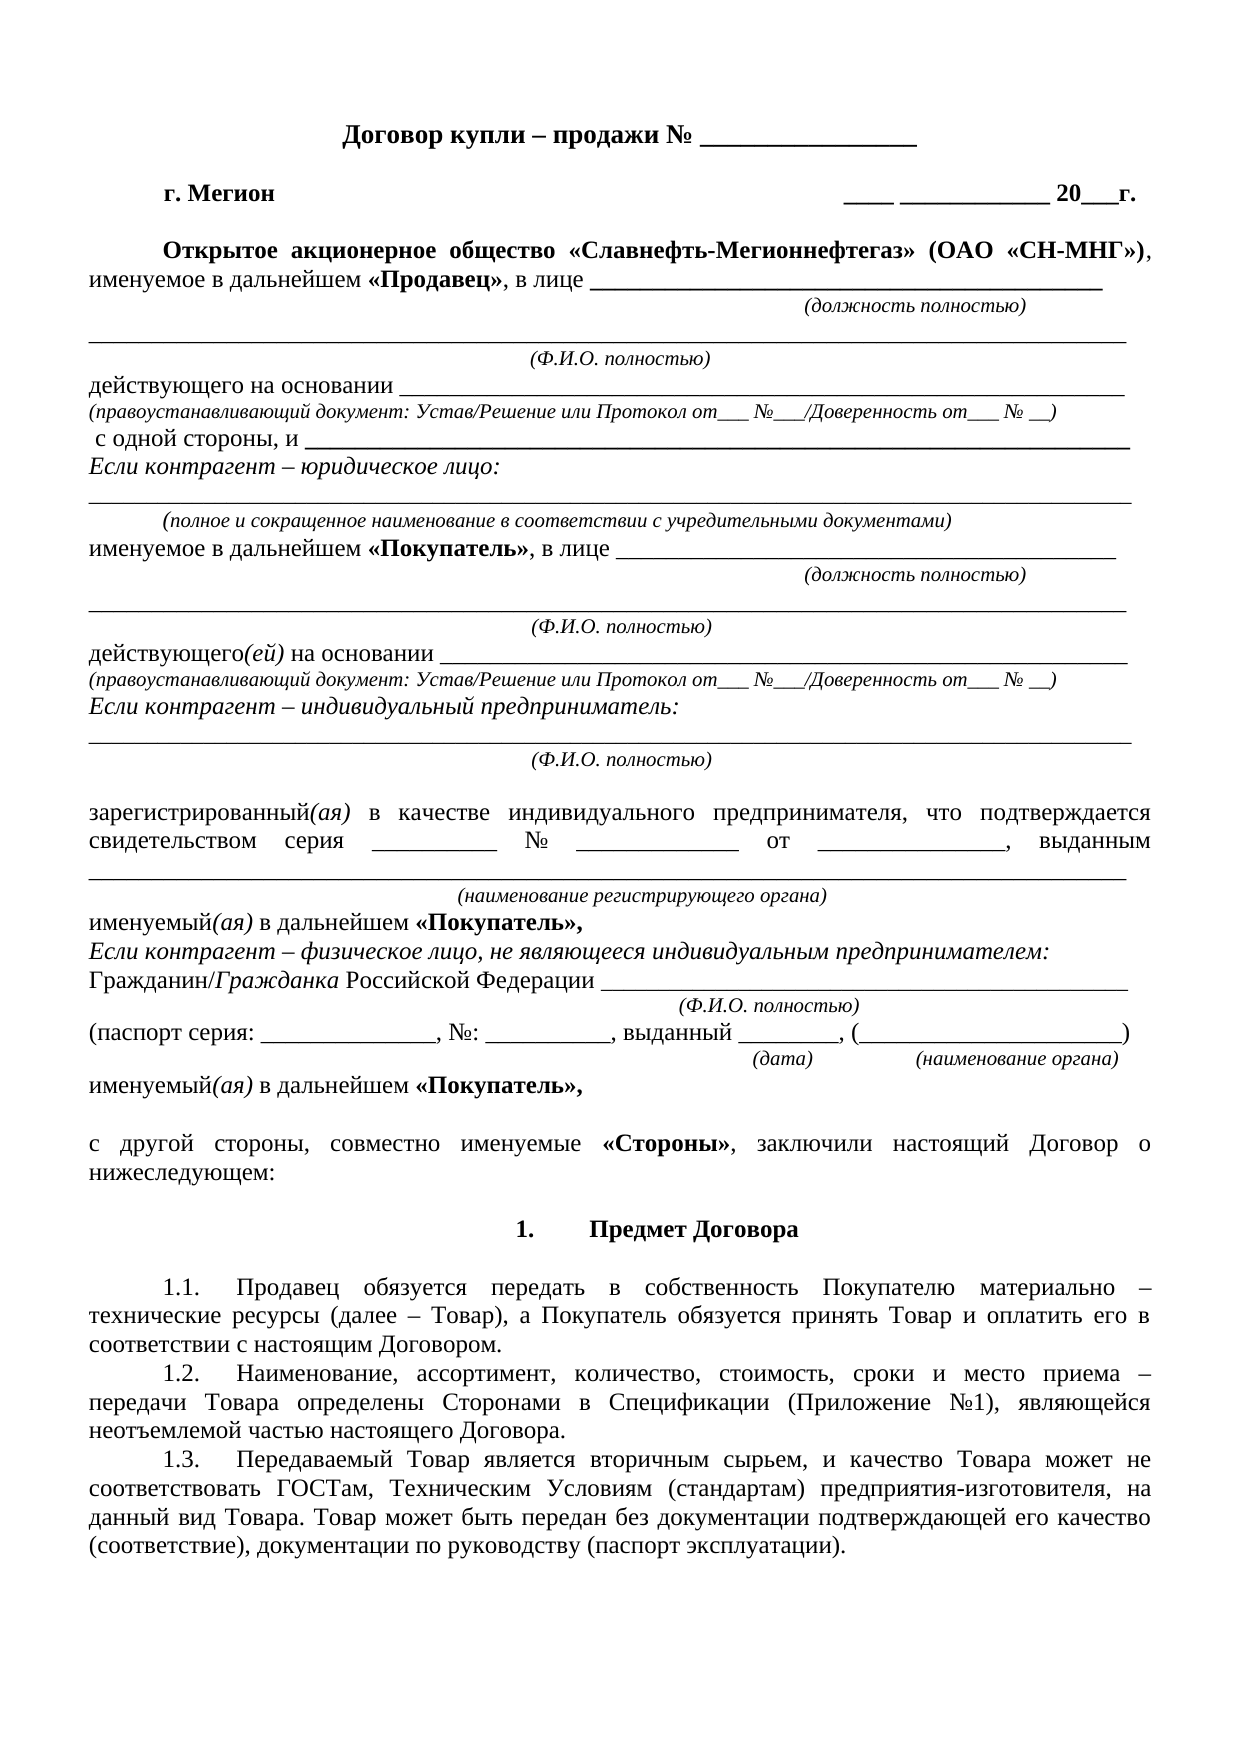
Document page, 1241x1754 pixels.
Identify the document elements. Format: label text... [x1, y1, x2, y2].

list Передаваемый Товар является вторичным сырьем, и качество Товара может не соответствовать ГОСТам, Техническим Условиям (стандартам) предприятия-изготовителя, на данный вид Товара. Товар может быть передан без документации подтверждающей его качество (соответствие), документации по руководству (паспорт эксплуатации). [89, 1444, 1152, 1559]
text Открытое акционерное общество «Славнефть-Мегионнефтегаз» (ОАО «СН-МНГ»), именуемое в дальнейшем «Продавец», в лице _________________________________________ [89, 236, 1152, 293]
text (правоустанавливающий документ: Устав/Решение или Протокол от___ №___/Доверенность от___ № __) [89, 399, 1152, 423]
text ___________________________________________________________________________________ [89, 317, 1152, 346]
text (Ф.И.О. полностью) [605, 993, 1152, 1017]
list Продавец обязуется передать в собственность Покупателю материально – технические ресурсы (далее – Товар), а Покупатель обязуется принять Товар и оплатить его в соответствии с настоящим Договором. [89, 1272, 1152, 1358]
text (дата) (наименование органа) [679, 1046, 1152, 1070]
text именуемый(ая) в дальнейшем «Покупатель», [89, 907, 1152, 936]
text Если контрагент – юридическое лицо: [89, 451, 1152, 480]
text ___________________________________________________________________________________ [89, 586, 1152, 614]
list Наименование, ассортимент, количество, стоимость, сроки и место приема – передачи Товара определены Сторонами в Спецификации (Приложение №1), являющейся неотъемлемой частью настоящего Договора. [89, 1358, 1152, 1444]
text ___________________________________________________________________________________________ [89, 480, 1152, 507]
text (должность полностью) [605, 562, 1152, 586]
text (Ф.И.О. полностью) [457, 746, 1152, 771]
text действующего(ей) на основании _______________________________________________________ [89, 638, 1152, 667]
text (Ф.И.О. полностью) [457, 614, 1152, 638]
text г. Мегион ____ ____________ 20___г. [89, 178, 1152, 207]
text (правоустанавливающий документ: Устав/Решение или Протокол от___ №___/Доверенность от___ № __) [89, 667, 1152, 691]
text с одной стороны, и __________________________________________________________________ [89, 423, 1152, 451]
text именуемый(ая) в дальнейшем «Покупатель», [89, 1070, 1152, 1099]
text (Ф.И.О. полностью) [89, 346, 1152, 370]
text (должность полностью) [605, 293, 1152, 317]
text с другой стороны, совместно именуемые «Стороны», заключили настоящий Договор о нижеследующем: [89, 1128, 1152, 1185]
text Если контрагент – физическое лицо, не являющееся индивидуальным предпринимателем: [89, 936, 1152, 965]
text Гражданин/Гражданка Российской Федерации ______________________________________________ [89, 965, 1152, 993]
text (полное и сокращенное наименование в соответствии с учредительными документами) [89, 507, 1152, 533]
text Если контрагент – индивидуальный предприниматель: [89, 691, 1152, 720]
subtitle Договор купли – продажи № ________________ [89, 118, 1170, 149]
list Предмет Договора [89, 1214, 1152, 1243]
text (паспорт серия: ______________, №: __________, выданный ________, (_____________________) [89, 1017, 1152, 1046]
text именуемое в дальнейшем «Покупатель», в лице ________________________________________ [89, 533, 1152, 562]
text (наименование регистрирующего органа) [457, 883, 1152, 907]
text действующего на основании __________________________________________________________ [89, 370, 1152, 399]
text ___________________________________________________________________________________________ [89, 720, 1152, 746]
text зарегистрированный(ая) в качестве индивидуального предпринимателя, что подтверждается свидетельством серия __________ № _____________ от _______________, выданным ___________________________________________________________________________________ [89, 797, 1152, 883]
